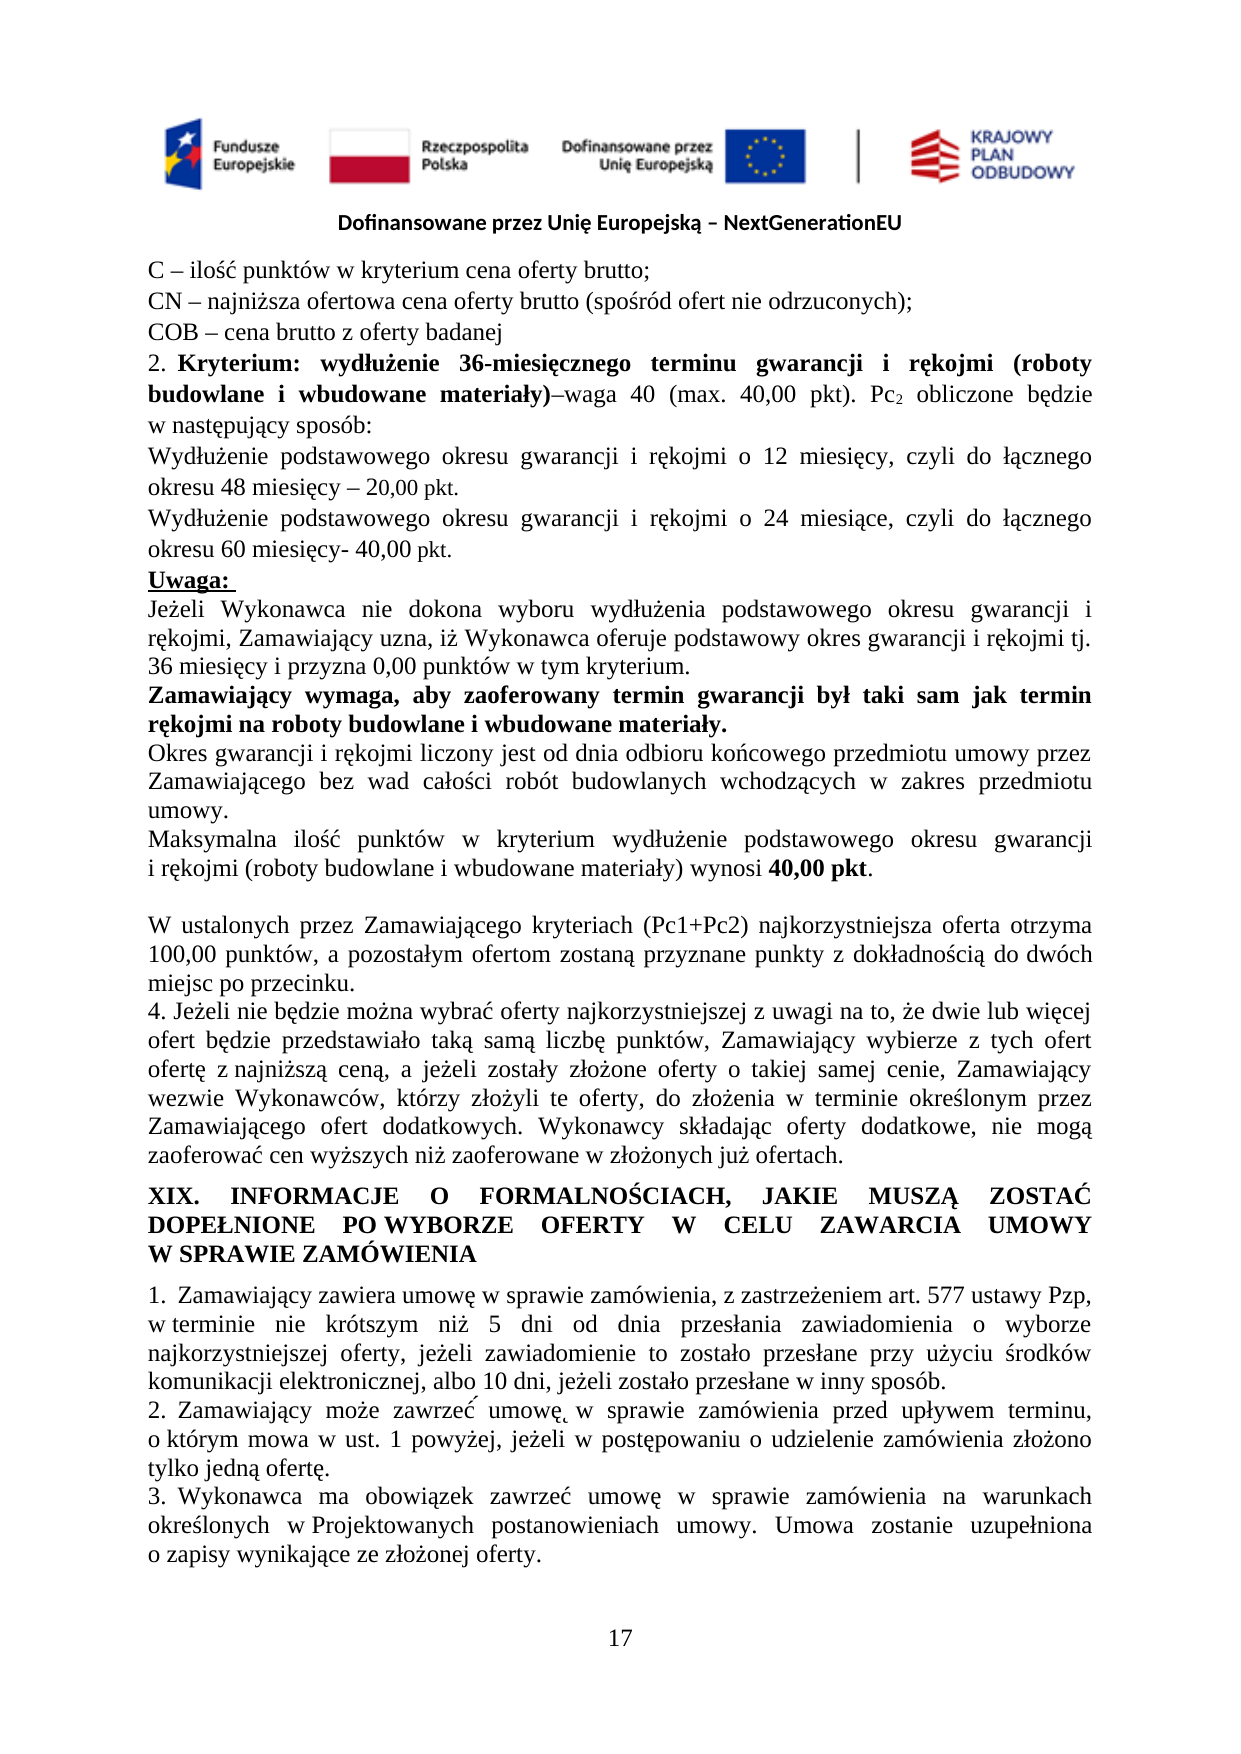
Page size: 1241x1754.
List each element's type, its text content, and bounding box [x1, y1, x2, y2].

text Jeżeli Wykonawca nie dokona wyboru wydłużenia podstawowego okresu gwarancji i rękojmi, Zamawiający uzna, iż Wykonawca oferuje podstawowy okres gwarancji i rękojmi tj. 36 miesięcy i przyzna 0,00 punktów w tym kryterium. [148, 594, 1093, 680]
text Uwaga: [148, 565, 1093, 594]
list Kryterium: wydłużenie 36-miesięcznego terminu gwarancji i rękojmi (roboty budowlane i wbudowane materiały)–waga 40 (max. 40,00 pkt). Pc2 obliczone będzie w następujący sposób: [148, 348, 1093, 439]
list Zamawiający może zawrzeć́ umowę̨ w sprawie zamówienia przed upływem terminu, o którym mowa w ust. 1 powyżej, jeżeli w postępowaniu o udzielenie zamówienia złożono tylko jedną ofertę. [148, 1395, 1093, 1481]
text 4. Jeżeli nie będzie można wybrać oferty najkorzystniejszej z uwagi na to, że dwie lub więcej ofert będzie przedstawiało taką samą liczbę punktów, Zamawiający wybierze z tych ofert ofertę z najniższą ceną, a jeżeli zostały złożone oferty o takiej samej cenie, Zamawiający wezwie Wykonawców, którzy złożyli te oferty, do złożenia w terminie określonym przez Zamawiającego ofert dodatkowych. Wykonawcy składając oferty dodatkowe, nie mogą zaoferować cen wyższych niż zaoferowane w złożonych już ofertach. [148, 996, 1093, 1169]
list Wydłużenie podstawowego okresu gwarancji i rękojmi o 12 miesięcy, czyli do łącznego okresu 48 miesięcy – 20,00 pkt. [148, 441, 1093, 501]
picture [147, 101, 1093, 208]
text C – ilość punktów w kryterium cena oferty brutto; [148, 255, 1093, 283]
text Okres gwarancji i rękojmi liczony jest od dnia odbioru końcowego przedmiotu umowy przez Zamawiającego bez wad całości robót budowlanych wchodzących w zakres przedmiotu umowy. [148, 738, 1093, 824]
text XIX. INFORMACJE O FORMALNOŚCIACH, JAKIE MUSZĄ ZOSTAĆ DOPEŁNIONE PO WYBORZE OFERTY W CELU ZAWARCIA UMOWY W SPRAWIE ZAMÓWIENIA [148, 1181, 1093, 1268]
text W ustalonych przez Zamawiającego kryteriach (Pc1+Pc2) najkorzystniejsza oferta otrzyma 100,00 punktów, a pozostałym ofertom zostaną przyznane punkty z dokładnością do dwóch miejsc po przecinku. [148, 910, 1093, 996]
list Maksymalna ilość punktów w kryterium wydłużenie podstawowego okresu gwarancji i rękojmi (roboty budowlane i wbudowane materiały) wynosi 40,00 pkt. [148, 824, 1093, 881]
text CN – najniższa ofertowa cena oferty brutto (spośród ofert nie odrzuconych); [148, 286, 1093, 314]
text COB – cena brutto z oferty badanej [148, 317, 1093, 346]
text Zamawiający wymaga, aby zaoferowany termin gwarancji był taki sam jak termin rękojmi na roboty budowlane i wbudowane materiały. [148, 680, 1093, 738]
list Wydłużenie podstawowego okresu gwarancji i rękojmi o 24 miesiące, czyli do łącznego okresu 60 miesięcy- 40,00 pkt. [148, 503, 1093, 563]
list Wykonawca ma obowiązek zawrzeć umowę w sprawie zamówienia na warunkach określonych w Projektowanych postanowieniach umowy. Umowa zostanie uzupełniona o zapisy wynikające ze złożonej oferty. [148, 1481, 1093, 1568]
list Zamawiający zawiera umowę w sprawie zamówienia, z zastrzeżeniem art. 577 ustawy Pzp, w terminie nie krótszym niż 5 dni od dnia przesłania zawiadomienia o wyborze najkorzystniejszej oferty, jeżeli zawiadomienie to zostało przesłane przy użyciu środków komunikacji elektronicznej, albo 10 dni, jeżeli zostało przesłane w inny sposób. [148, 1280, 1093, 1395]
